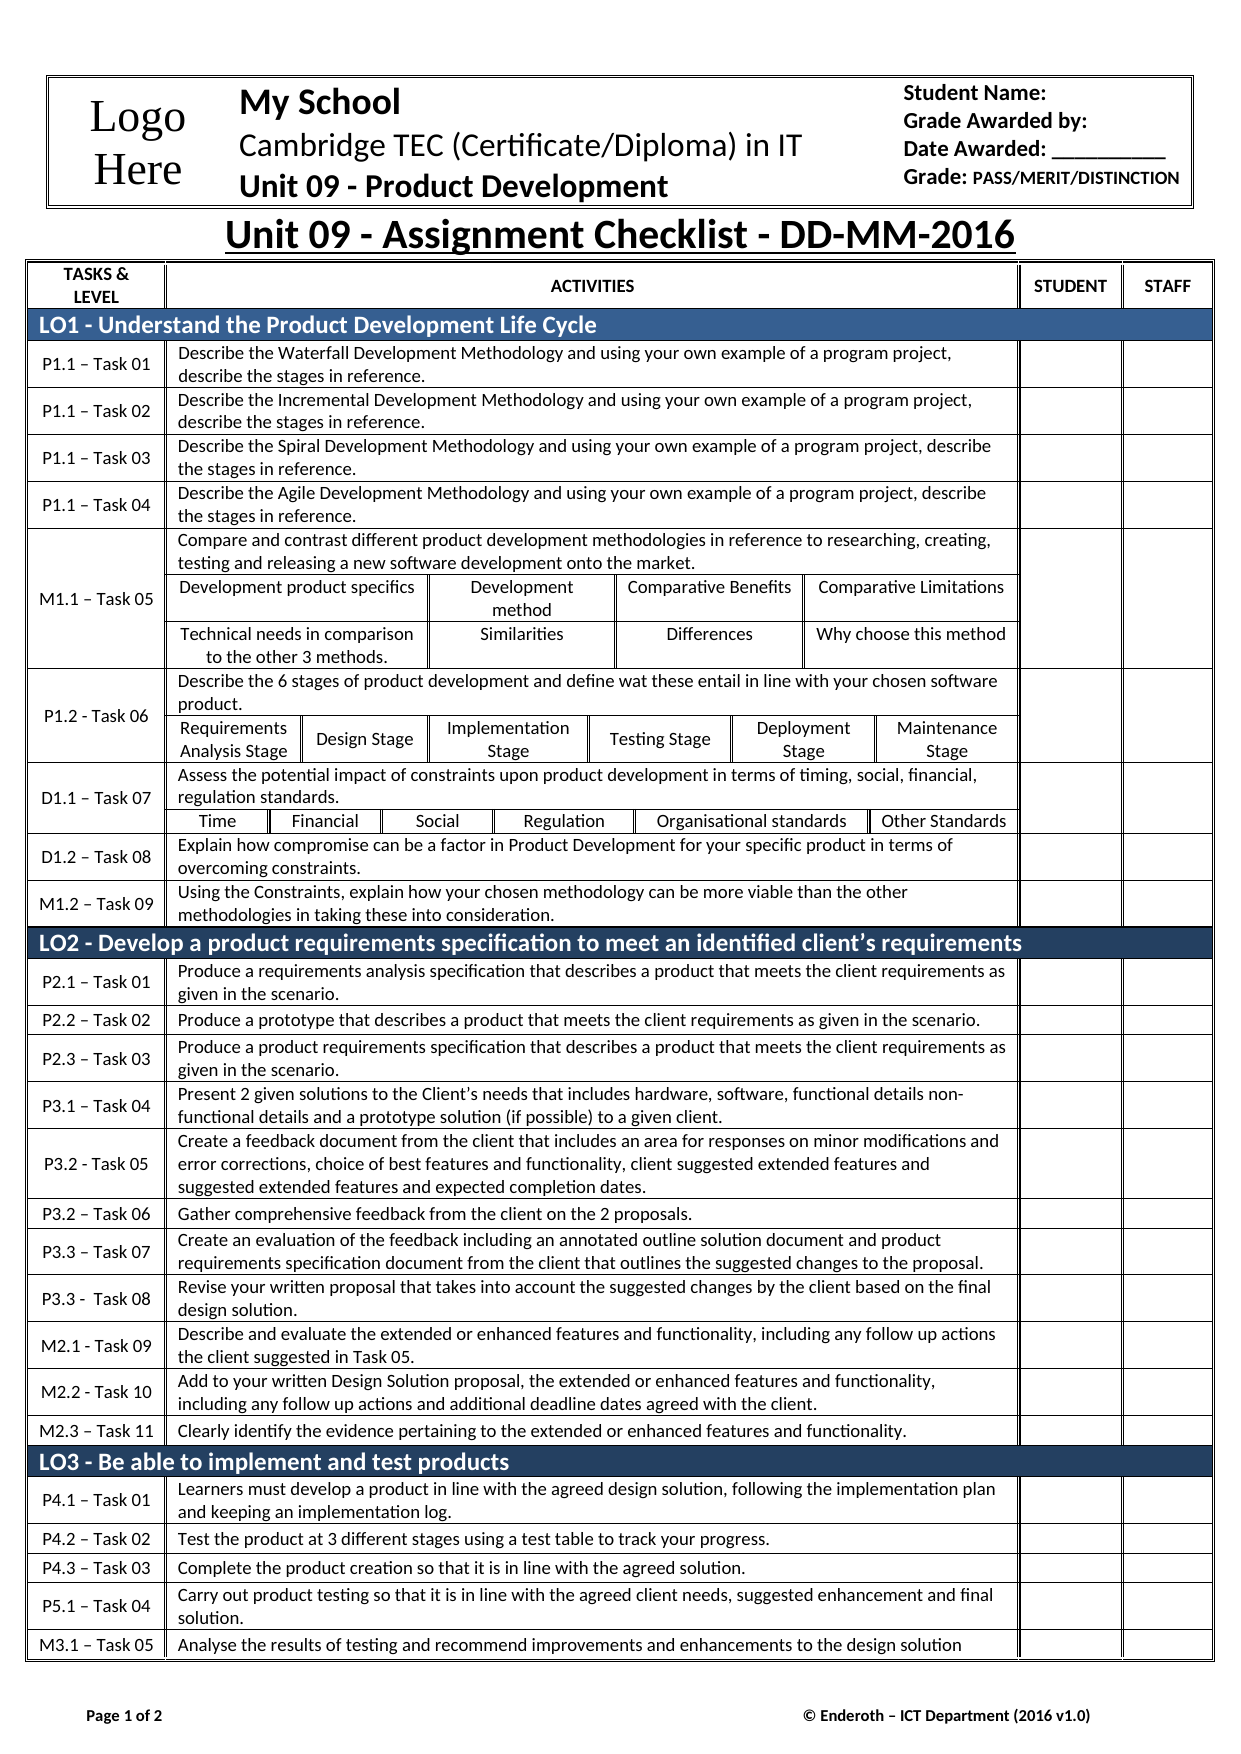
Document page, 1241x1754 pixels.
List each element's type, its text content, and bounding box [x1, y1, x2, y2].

table_cell [1021, 669, 1121, 762]
table_cell P3.2 – Task 06 [28, 1199, 164, 1227]
table_cell Deployment Stage [733, 716, 874, 762]
table_cell [1021, 1199, 1121, 1227]
table_cell Create an evaluation of the feedback including an annotated outline solution document and product requirements specification document from the client that outlines the suggested changes to the proposal. [167, 1229, 1017, 1274]
table_cell Describe the Waterfall Development Methodology and using your own example of a program project, describe the stages in reference. [167, 341, 1017, 387]
table_cell Design Stage [303, 716, 427, 762]
table_cell Carry out product testing so that it is in line with the agreed client needs, suggested enhancement and final solution. [167, 1583, 1017, 1629]
table_cell [1021, 1322, 1121, 1368]
table_cell [1021, 881, 1121, 926]
table_cell [1021, 1129, 1121, 1198]
table_cell D1.1 – Task 07 [28, 763, 164, 833]
table_cell P4.1 – Task 01 [28, 1477, 164, 1523]
table_cell Financial [271, 810, 380, 833]
table_cell Other Standards [871, 810, 1017, 833]
table_cell [1021, 1229, 1121, 1274]
table_cell Describe the Incremental Development Methodology and using your own example of a program project, describe the stages in reference. [167, 388, 1017, 434]
table_cell P3.1 – Task 04 [28, 1082, 164, 1128]
table_cell Create a feedback document from the client that includes an area for responses on minor modifications and error corrections, choice of best features and functionality, client suggested extended features and suggested extended features and expected completion dates. [167, 1129, 1017, 1198]
table_cell [1124, 763, 1212, 833]
table_header TASKS & LEVEL [27, 260, 166, 308]
table_cell Development method [430, 575, 614, 621]
table_cell [1021, 388, 1121, 434]
table_cell [1124, 669, 1212, 762]
table_cell P4.3 – Task 03 [28, 1554, 164, 1582]
table_cell P3.3 - Task 08 [28, 1275, 164, 1321]
table_cell [1021, 482, 1121, 527]
table_cell P4.2 – Task 02 [28, 1524, 164, 1553]
table_cell P2.1 – Task 01 [28, 959, 164, 1005]
table_cell Social [383, 810, 492, 833]
table_header My School Cambridge TEC (Certificate/Diploma) in IT Unit 09 - Product Development [228, 78, 892, 205]
table_cell P3.2 - Task 05 [28, 1129, 164, 1198]
table_cell P1.1 – Task 04 [28, 482, 164, 527]
table_cell Why choose this method [805, 622, 1017, 668]
table_cell [1124, 1554, 1212, 1582]
table_cell Requirements Analysis Stage [167, 716, 300, 762]
table_cell Implementation Stage [430, 716, 587, 762]
table_cell Produce a product requirements specification that describes a product that meets the client requirements as given in the scenario. [167, 1035, 1017, 1081]
table_cell M1.2 – Task 09 [28, 881, 164, 926]
table_cell [1124, 1524, 1212, 1553]
table_cell [1124, 1477, 1212, 1523]
table_cell M2.2 - Task 10 [28, 1369, 164, 1415]
table_cell Describe the 6 stages of product development and define wat these entail in line with your chosen software product. [167, 669, 1017, 715]
table_cell M2.3 – Task 11 [28, 1416, 164, 1444]
table_cell Time [167, 810, 267, 833]
table_cell Learners must develop a product in line with the agreed design solution, following the implementation plan and keeping an implementation log. [167, 1477, 1017, 1523]
table_cell [1021, 1554, 1121, 1582]
table_cell Clearly identify the evidence pertaining to the extended or enhanced features and functionality. [167, 1416, 1017, 1444]
table_cell [1021, 1082, 1121, 1128]
table_cell [1124, 1322, 1212, 1368]
table_cell [1124, 1082, 1212, 1128]
table_cell Assess the potential impact of constraints upon product development in terms of timing, social, financial, regulation standards. [167, 763, 1017, 809]
table_cell LO3 - Be able to implement and test products [28, 1446, 1212, 1476]
table_cell [1021, 435, 1121, 481]
table_cell [1124, 1006, 1212, 1034]
table_cell [1021, 1275, 1121, 1321]
table_cell [1124, 388, 1212, 434]
table_header STAFF [1122, 262, 1212, 308]
table_cell D1.2 – Task 08 [28, 834, 164, 879]
table_cell P1.1 – Task 01 [28, 341, 164, 387]
table_cell P2.3 – Task 03 [28, 1035, 164, 1081]
table_cell [1021, 1035, 1121, 1081]
table_cell [1124, 529, 1212, 668]
table_cell Technical needs in comparison to the other 3 methods. [167, 622, 427, 668]
table_cell Produce a requirements analysis specification that describes a product that meets the client requirements as given in the scenario. [167, 959, 1017, 1005]
table_cell Describe the Spiral Development Methodology and using your own example of a program project, describe the stages in reference. [167, 435, 1017, 481]
table_cell Differences [617, 622, 802, 668]
subtitle Unit 09 - Assignment Checklist - DD-MM-2016 [75, 209, 1165, 259]
table_cell Test the product at 3 different stages using a test table to track your progress. [167, 1524, 1017, 1553]
table_cell [1021, 1524, 1121, 1553]
table_cell [1021, 834, 1121, 879]
table_cell [1021, 959, 1121, 1005]
table_cell [1021, 1369, 1121, 1415]
table_cell Comparative Limitations [805, 575, 1017, 621]
table_cell [1124, 341, 1212, 387]
table_cell Produce a prototype that describes a product that meets the client requirements as given in the scenario. [167, 1006, 1017, 1034]
table_cell P3.3 – Task 07 [28, 1229, 164, 1274]
table_cell [1124, 881, 1212, 926]
table_cell [1124, 959, 1212, 1005]
table_cell Comparative Benefits [617, 575, 802, 621]
table_cell Complete the product creation so that it is in line with the agreed solution. [167, 1554, 1017, 1582]
table_cell [1021, 763, 1121, 833]
table_cell Organisational standards [636, 810, 867, 833]
table_cell Revise your written proposal that takes into account the suggested changes by the client based on the final design solution. [167, 1275, 1017, 1321]
table_cell [1019, 1630, 1122, 1659]
table_cell [1124, 1199, 1212, 1227]
table_header Logo Here [49, 78, 228, 205]
table_cell [1021, 529, 1121, 668]
table_cell [1124, 1129, 1212, 1198]
table_cell Maintenance Stage [877, 716, 1017, 762]
table_cell Analyse the results of testing and recommend improvements and enhancements to the design solution [166, 1630, 1019, 1659]
table_cell Testing Stage [590, 716, 730, 762]
table_cell [1124, 1229, 1212, 1274]
table_cell Present 2 given solutions to the Client’s needs that includes hardware, software, functional details non-functional details and a prototype solution (if possible) to a given client. [167, 1082, 1017, 1128]
table_cell [1021, 1006, 1121, 1034]
table_header Student Name: Grade Awarded by: Date Awarded: __________ Grade: PASS/MERIT/DISTINCTION [892, 78, 1191, 205]
table_cell [1021, 341, 1121, 387]
table_cell [1021, 1583, 1121, 1629]
table_cell Describe the Agile Development Methodology and using your own example of a program project, describe the stages in reference. [167, 482, 1017, 527]
table_cell Compare and contrast different product development methodologies in reference to researching, creating, testing and releasing a new software development onto the market. [167, 529, 1017, 574]
table_cell P5.1 – Task 04 [28, 1583, 164, 1629]
table_cell Add to your written Design Solution proposal, the extended or enhanced features and functionality, including any follow up actions and additional deadline dates agreed with the client. [167, 1369, 1017, 1415]
table_cell P1.1 – Task 03 [28, 435, 164, 481]
table_cell [1124, 1369, 1212, 1415]
table_cell M2.1 - Task 09 [28, 1322, 164, 1368]
table_header ACTIVITIES [166, 260, 1019, 308]
table_cell M1.1 – Task 05 [28, 529, 164, 668]
table_cell Gather comprehensive feedback from the client on the 2 proposals. [167, 1199, 1017, 1227]
table_cell Using the Constraints, explain how your chosen methodology can be more viable than the other methodologies in taking these into consideration. [167, 881, 1017, 926]
table_cell Development product specifics [167, 575, 427, 621]
table_cell [1124, 1035, 1212, 1081]
table_cell M3.1 – Task 05 [28, 1630, 166, 1659]
table_cell LO1 - Understand the Product Development Life Cycle [28, 309, 1212, 340]
table_cell [1124, 1416, 1212, 1444]
table_cell Regulation [495, 810, 633, 833]
table_cell P1.2 - Task 06 [28, 669, 164, 762]
table_cell P1.1 – Task 02 [28, 388, 164, 434]
table_cell [1124, 435, 1212, 481]
table_cell P2.2 – Task 02 [28, 1006, 164, 1034]
table_cell Describe and evaluate the extended or enhanced features and functionality, including any follow up actions the client suggested in Task 05. [167, 1322, 1017, 1368]
table_cell [1021, 1477, 1121, 1523]
table_cell Similarities [430, 622, 614, 668]
table_cell [1122, 1630, 1212, 1659]
table_cell [1124, 1583, 1212, 1629]
table_cell Explain how compromise can be a factor in Product Development for your specific product in terms of overcoming constraints. [167, 834, 1017, 879]
table_cell [1124, 482, 1212, 527]
table_cell [1124, 834, 1212, 879]
table_cell [1124, 1275, 1212, 1321]
table_cell LO2 - Develop a product requirements specification to meet an identified client’s requirements [28, 928, 1212, 958]
table_cell [1021, 1416, 1121, 1444]
table_header STUDENT [1019, 263, 1122, 308]
